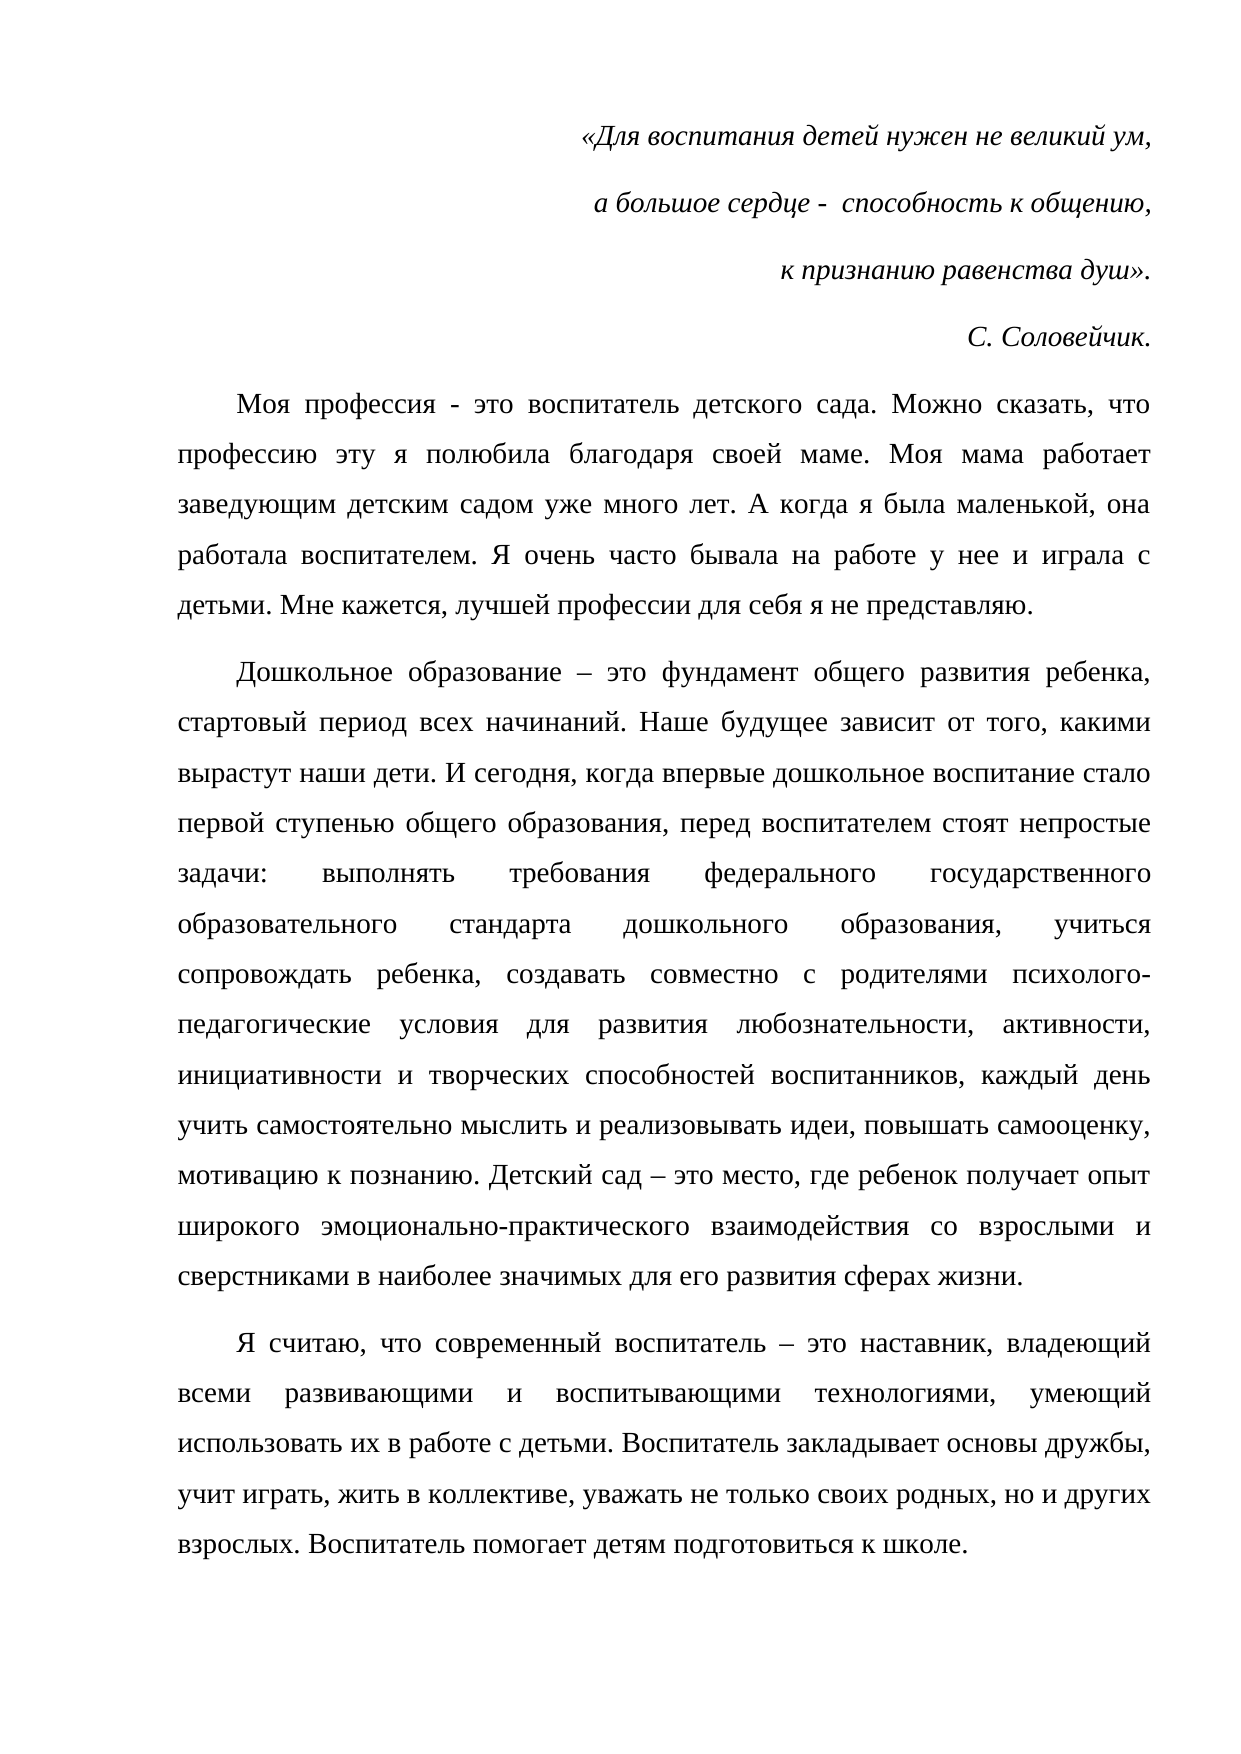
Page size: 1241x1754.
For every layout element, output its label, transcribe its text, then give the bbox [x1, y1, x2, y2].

text «Для воспитания детей нужен не великий ум, [177, 118, 1152, 152]
text к признанию равенства душ». [177, 252, 1152, 286]
text С. Соловейчик. [177, 319, 1152, 353]
text Я считаю, что современный воспитатель – это наставник, владеющий всеми развивающими и воспитывающими технологиями, умеющий использовать их в работе с детьми. Воспитатель закладывает основы дружбы, учит играть, жить в коллективе, уважать не только своих родных, но и других взрослых. Воспитатель помогает детям подготовиться к школе. [177, 1325, 1152, 1560]
text Моя профессия - это воспитатель детского сада. Можно сказать, что профессию эту я полюбила благодаря своей маме. Моя мама работает заведующим детским садом уже много лет. А когда я была маленькой, она работала воспитателем. Я очень часто бывала на работе у нее и играла с детьми. Мне кажется, лучшей профессии для себя я не представляю. [177, 386, 1152, 621]
text а большое сердце - способность к общению, [177, 185, 1152, 219]
text Дошкольное образование – это фундамент общего развития ребенка, стартовый период всех начинаний. Наше будущее зависит от того, какими вырастут наши дети. И сегодня, когда впервые дошкольное воспитание стало первой ступенью общего образования, перед воспитателем стоят непростые задачи: выполнять требования федерального государственного образовательного стандарта дошкольного образования, учиться сопровождать ребенка, создавать совместно с родителями психолого-педагогические условия для развития любознательности, активности, инициативности и творческих способностей воспитанников, каждый день учить самостоятельно мыслить и реализовывать идеи, повышать самооценку, мотивацию к познанию. Детский сад – это место, где ребенок получает опыт широкого эмоционально-практического взаимодействия со взрослыми и сверстниками в наиболее значимых для его развития сферах жизни. [177, 654, 1152, 1292]
